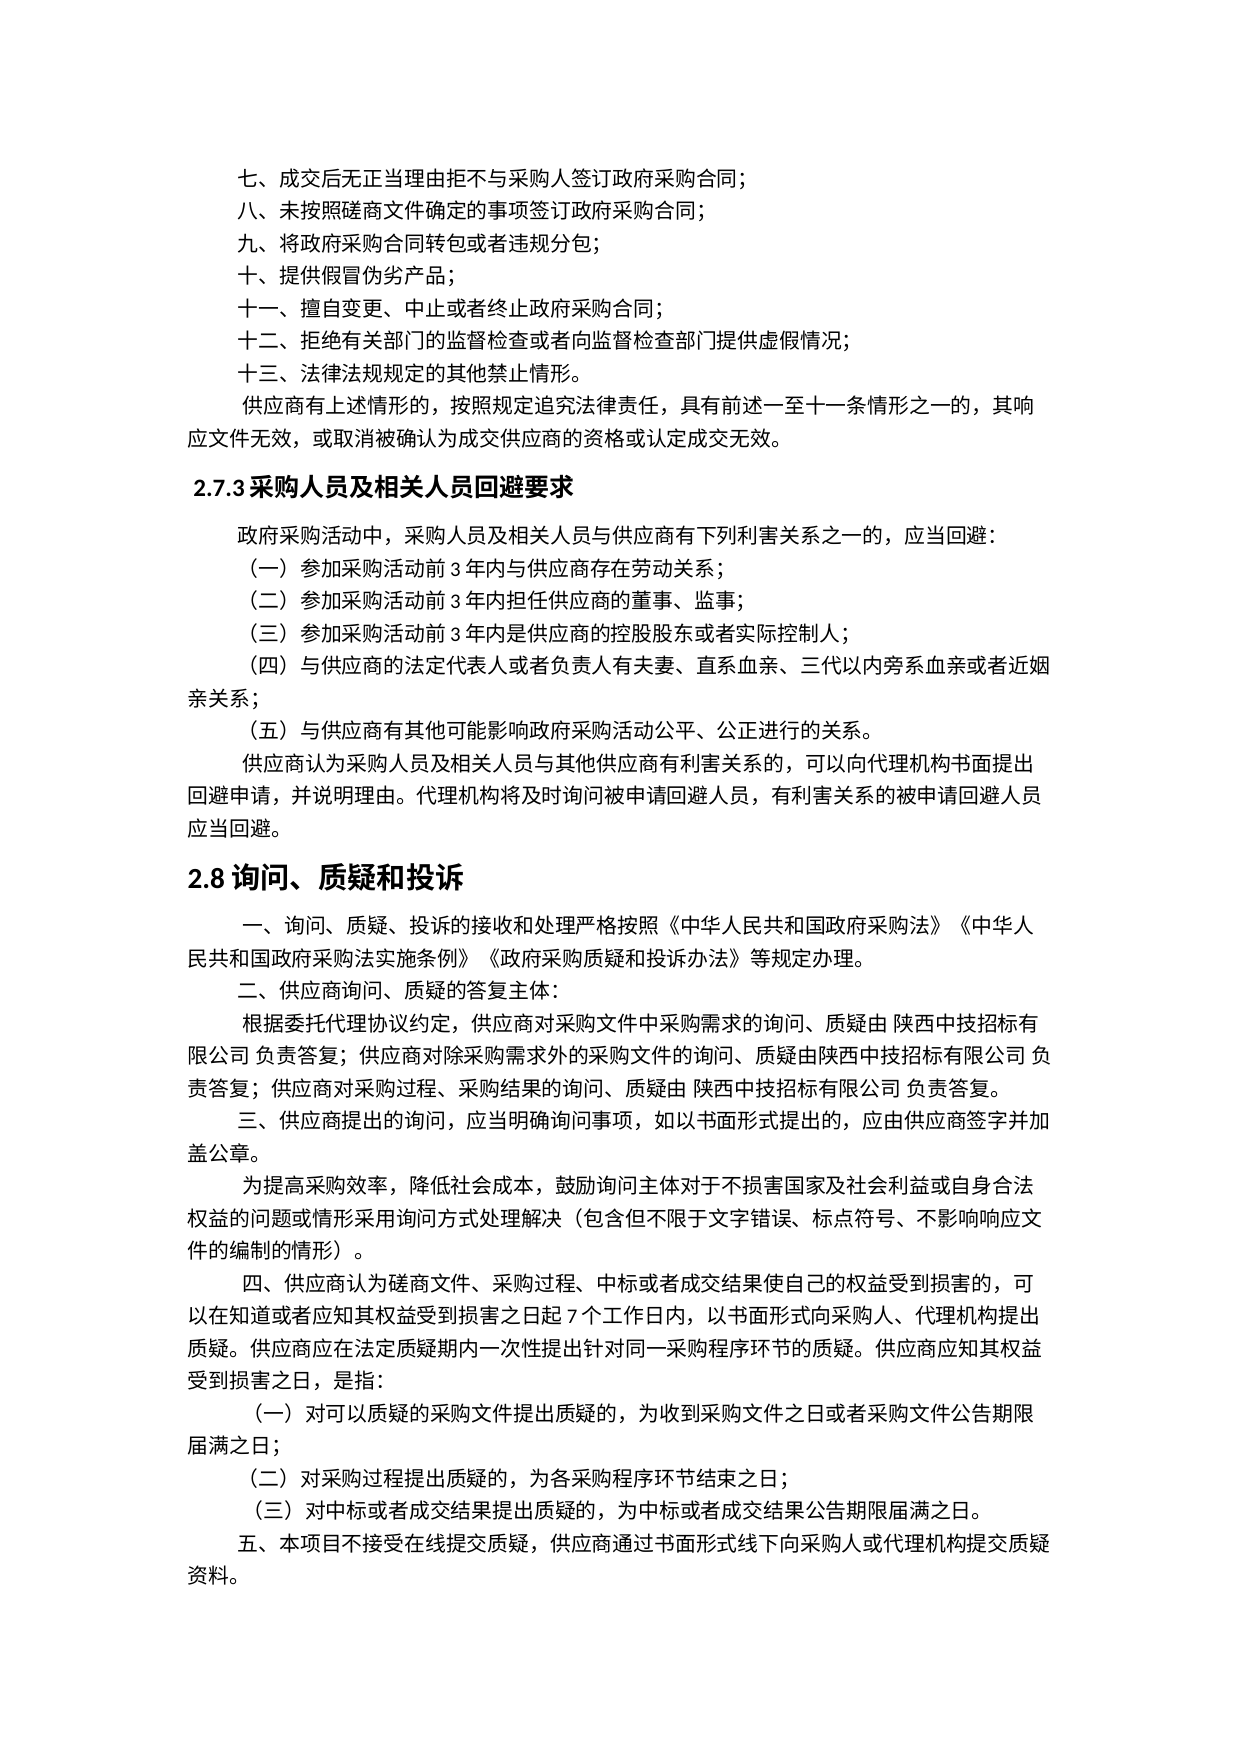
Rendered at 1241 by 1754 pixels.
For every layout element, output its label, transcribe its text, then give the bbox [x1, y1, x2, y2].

text （二）参加采购活动前3年内担任供应商的董事、监事； [187, 584, 1053, 617]
text 五、本项目不接受在线提交质疑，供应商通过书面形式线下向采购人或代理机构提交质疑资料。 [187, 1527, 1053, 1592]
text 四、供应商认为磋商文件、采购过程、中标或者成交结果使自己的权益受到损害的，可以在知道或者应知其权益受到损害之日起7个工作日内，以书面形式向采购人、代理机构提出质疑。供应商应在法定质疑期内一次性提出针对同一采购程序环节的质疑。供应商应知其权益受到损害之日，是指： [187, 1267, 1053, 1397]
text 供应商认为采购人员及相关人员与其他供应商有利害关系的，可以向代理机构书面提出回避申请，并说明理由。代理机构将及时询问被申请回避人员，有利害关系的被申请回避人员应当回避。 [187, 747, 1053, 844]
text （二）对采购过程提出质疑的，为各采购程序环节结束之日； [187, 1462, 1053, 1494]
text 根据委托代理协议约定，供应商对采购文件中采购需求的询问、质疑由 陕西中技招标有限公司 负责答复；供应商对除采购需求外的采购文件的询问、质疑由陕西中技招标有限公司 负责答复；供应商对采购过程、采购结果的询问、质疑由 陕西中技招标有限公司 负责答复。 [187, 1007, 1053, 1104]
text （四）与供应商的法定代表人或者负责人有夫妻、直系血亲、三代以内旁系血亲或者近姻亲关系； [187, 649, 1053, 714]
text （一）参加采购活动前3年内与供应商存在劳动关系； [187, 552, 1053, 584]
text （五）与供应商有其他可能影响政府采购活动公平、公正进行的关系。 [187, 714, 1053, 747]
text 一、询问、质疑、投诉的接收和处理严格按照《中华人民共和国政府采购法》《中华人民共和国政府采购法实施条例》《政府采购质疑和投诉办法》等规定办理。 [187, 909, 1053, 974]
text 供应商有上述情形的，按照规定追究法律责任，具有前述一至十一条情形之一的，其响应文件无效，或取消被确认为成交供应商的资格或认定成交无效。 [187, 389, 1053, 454]
text 十、提供假冒伪劣产品； [187, 259, 1053, 292]
text （一）对可以质疑的采购文件提出质疑的，为收到采购文件之日或者采购文件公告期限届满之日； [187, 1397, 1053, 1462]
text 三、供应商提出的询问，应当明确询问事项，如以书面形式提出的，应由供应商签字并加盖公章。 [187, 1104, 1053, 1169]
text 十二、拒绝有关部门的监督检查或者向监督检查部门提供虚假情况； [187, 324, 1053, 357]
text （三）参加采购活动前3年内是供应商的控股股东或者实际控制人； [187, 617, 1053, 649]
text （三）对中标或者成交结果提出质疑的，为中标或者成交结果公告期限届满之日。 [187, 1494, 1053, 1527]
text 政府采购活动中，采购人员及相关人员与供应商有下列利害关系之一的，应当回避： [187, 519, 1053, 552]
text 九、将政府采购合同转包或者违规分包； [187, 227, 1053, 259]
text 二、供应商询问、质疑的答复主体： [187, 974, 1053, 1007]
text 2.7.3采购人员及相关人员回避要求 [187, 454, 1053, 519]
text 七、成交后无正当理由拒不与采购人签订政府采购合同； [187, 162, 1053, 194]
text 十三、法律法规规定的其他禁止情形。 [187, 357, 1053, 389]
text 十一、擅自变更、中止或者终止政府采购合同； [187, 292, 1053, 324]
text 八、未按照磋商文件确定的事项签订政府采购合同； [187, 194, 1053, 227]
text 为提高采购效率，降低社会成本，鼓励询问主体对于不损害国家及社会利益或自身合法权益的问题或情形采用询问方式处理解决（包含但不限于文字错误、标点符号、不影响响应文件的编制的情形）。 [187, 1169, 1053, 1267]
text 2.8询问、质疑和投诉 [187, 844, 1053, 909]
